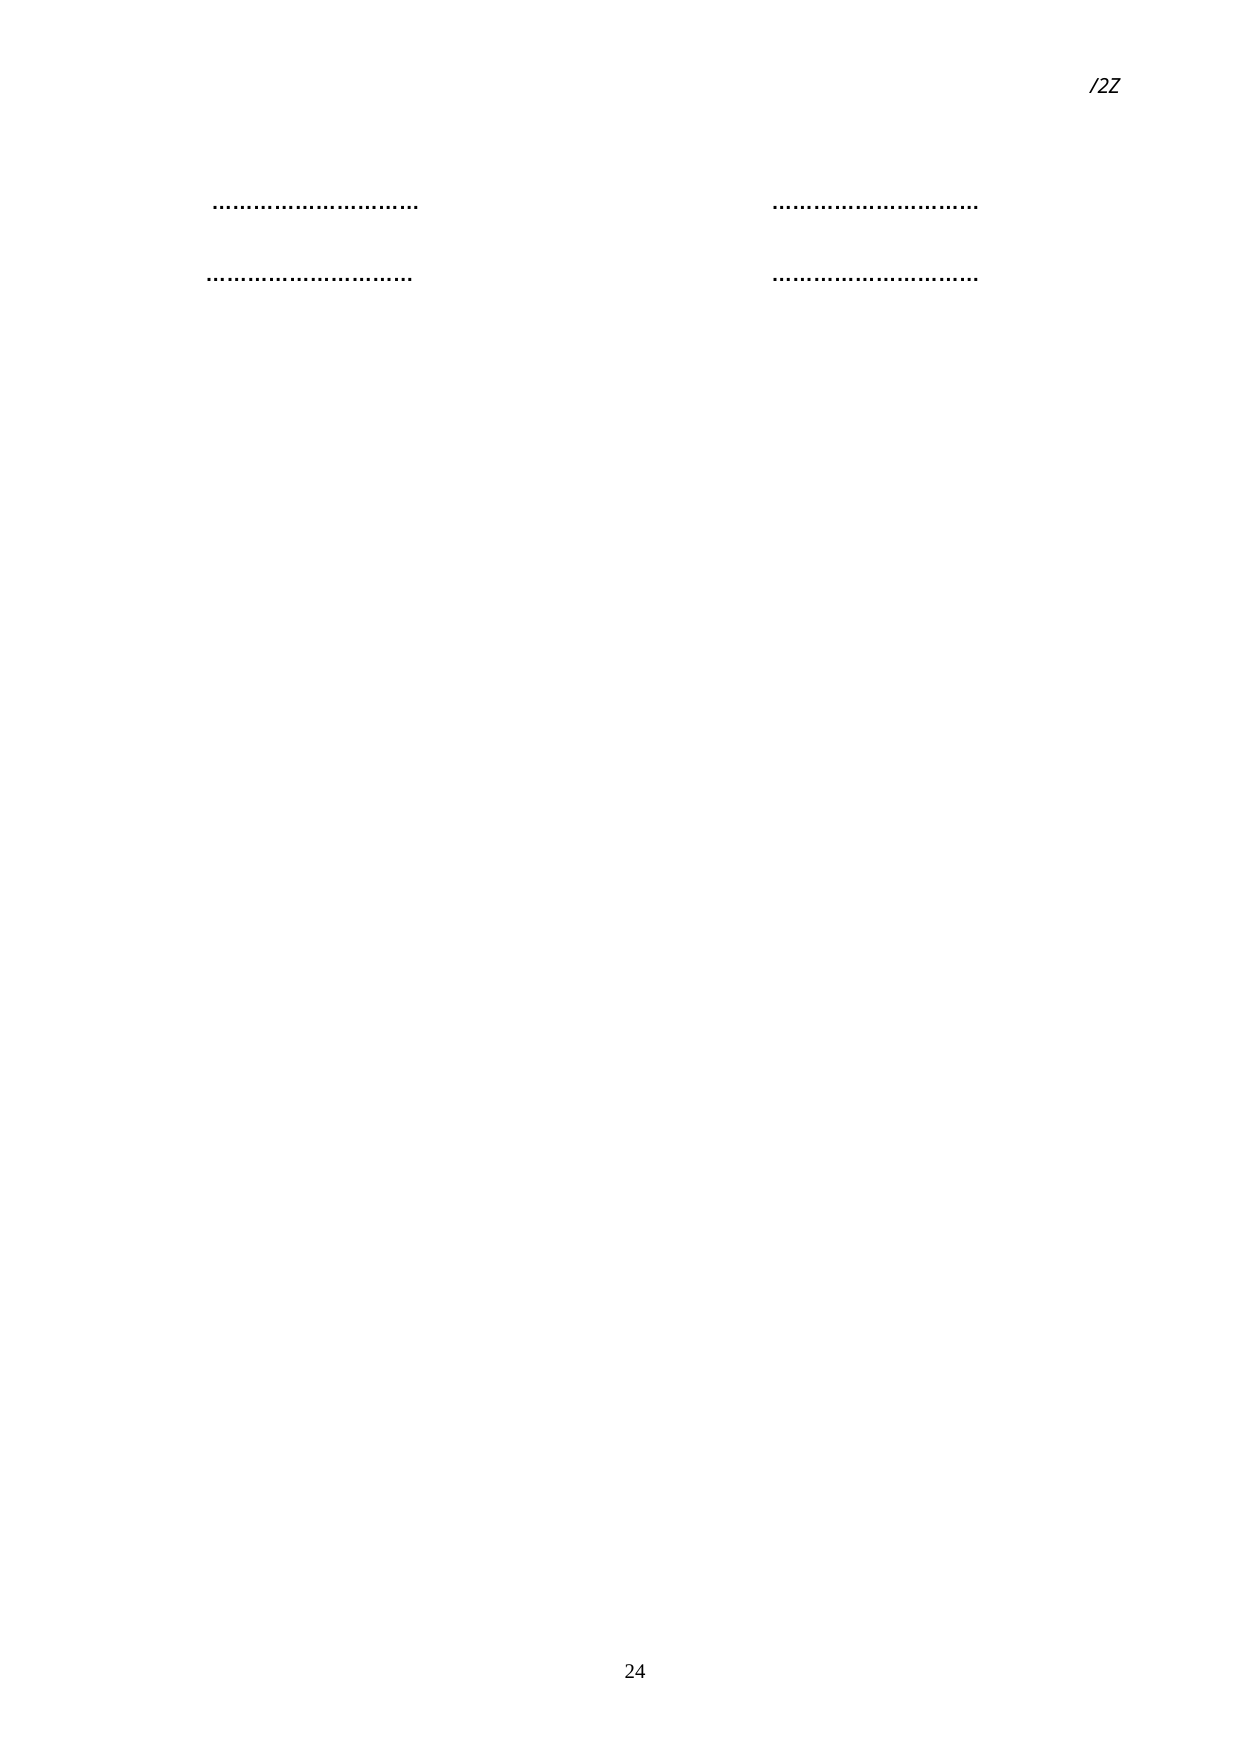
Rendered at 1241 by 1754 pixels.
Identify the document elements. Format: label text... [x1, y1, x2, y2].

text ………………………… ………………………… [148, 262, 1122, 286]
text ………………………… ………………………… [148, 190, 1122, 214]
